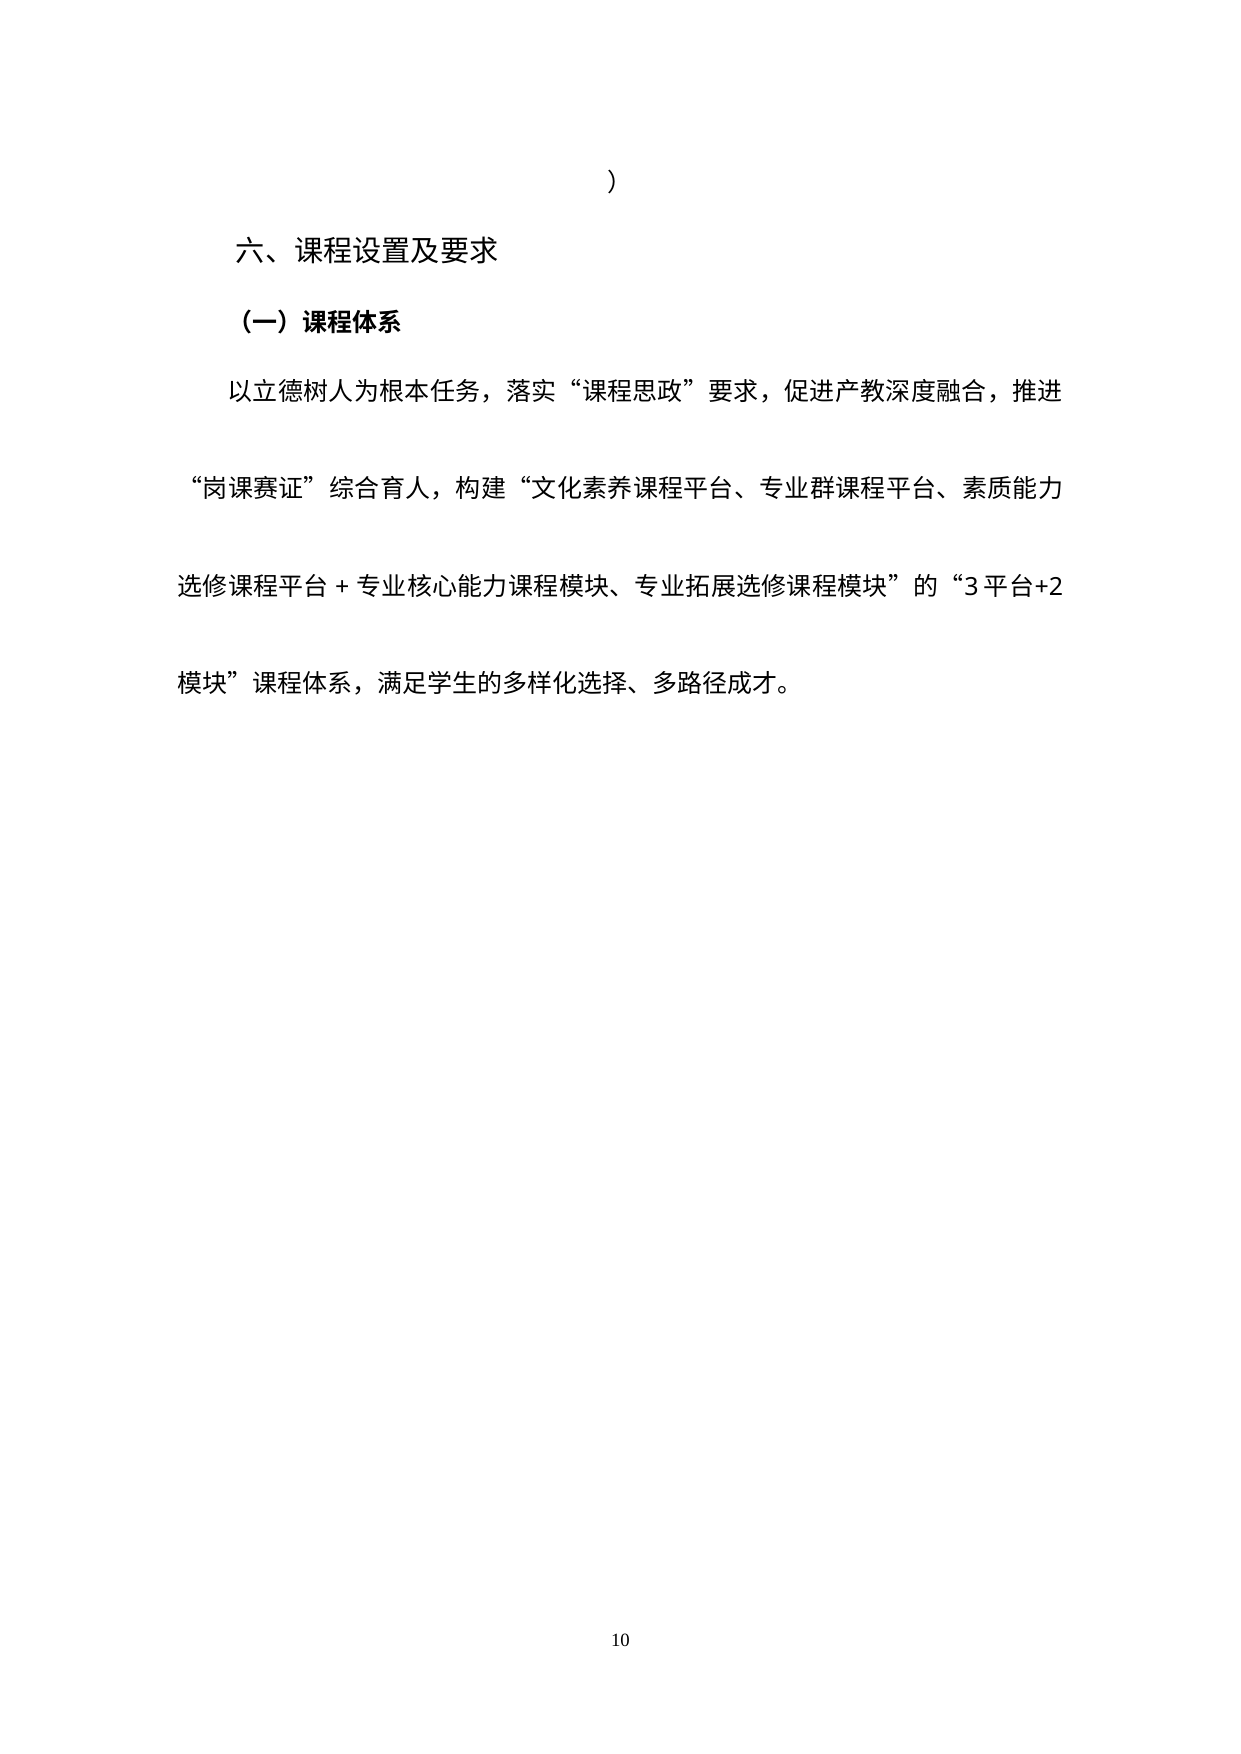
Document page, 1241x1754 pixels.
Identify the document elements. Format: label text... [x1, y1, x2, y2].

text 以立德树人为根本任务，落实“课程思政”要求，促进产教深度融合，推进“岗课赛证”综合育人，构建“文化素养课程平台、专业群课程平台、素质能力选修课程平台 + 专业核心能力课程模块、专业拓展选修课程模块”的“3平台+2模块”课程体系，满足学生的多样化选择、多路径成才。 [177, 357, 1063, 714]
text （一）课程体系 [177, 302, 1063, 339]
text 六、课程设置及要求 [177, 216, 1063, 281]
text ） [177, 162, 1063, 198]
